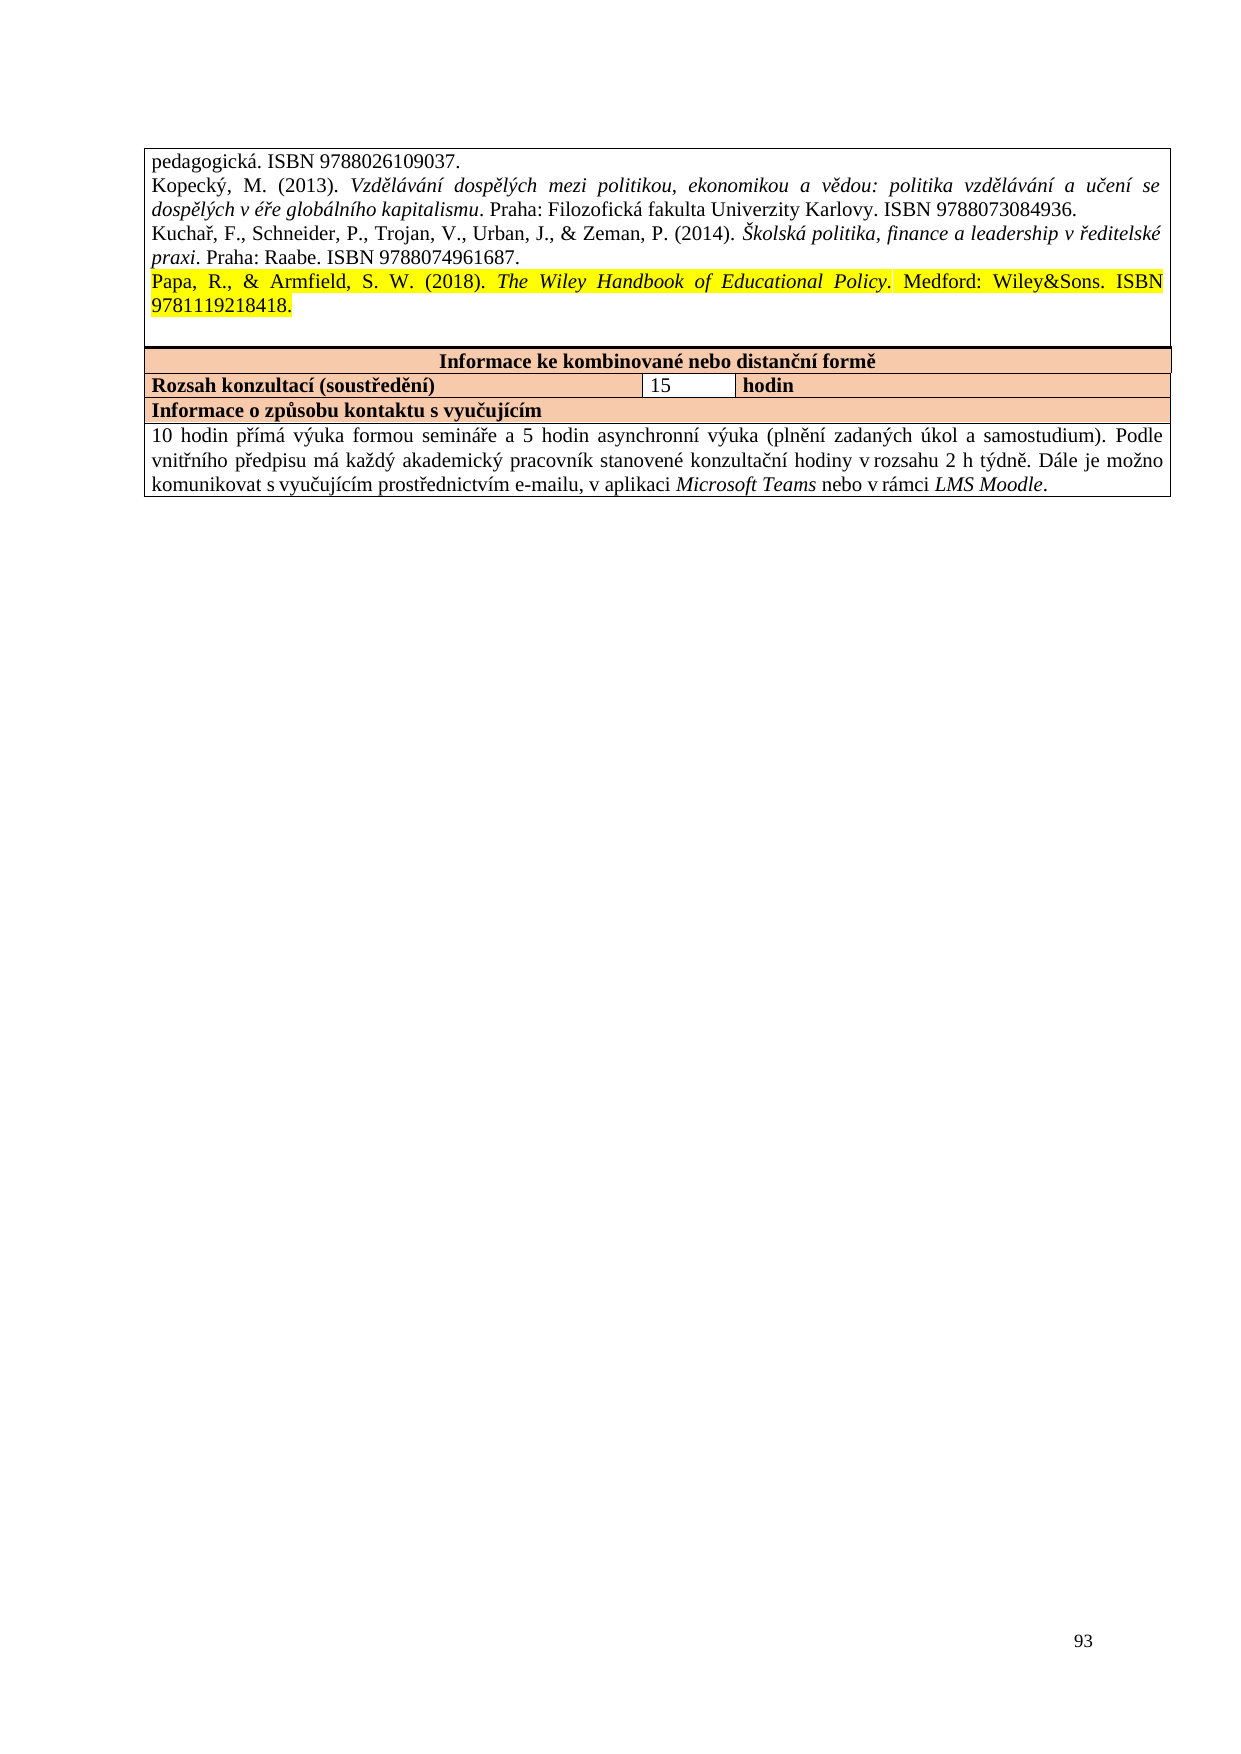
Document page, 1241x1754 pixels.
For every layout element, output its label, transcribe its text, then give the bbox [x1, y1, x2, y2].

table_cell Informace o způsobu kontaktu s vyučujícím [145, 398, 1170, 422]
table_cell 15 [643, 374, 735, 397]
table_cell hodin [736, 374, 1170, 397]
table_cell Informace ke kombinované nebo distanční formě [145, 349, 1171, 373]
table_cell 10 hodin přímá výuka formou semináře a 5 hodin asynchronní výuka (plnění zadaných úkol a samostudium). Podle vnitřního předpisu má každý akademický pracovník stanovené konzultační hodiny v rozsahu 2 h týdně. Dále je možno komunikovat s vyučujícím prostřednictvím e-mailu, v aplikaci Microsoft Teams nebo v rámci LMS Moodle. [145, 424, 1170, 496]
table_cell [145, 149, 1170, 346]
table_cell Rozsah konzultací (soustředění) [145, 374, 642, 397]
